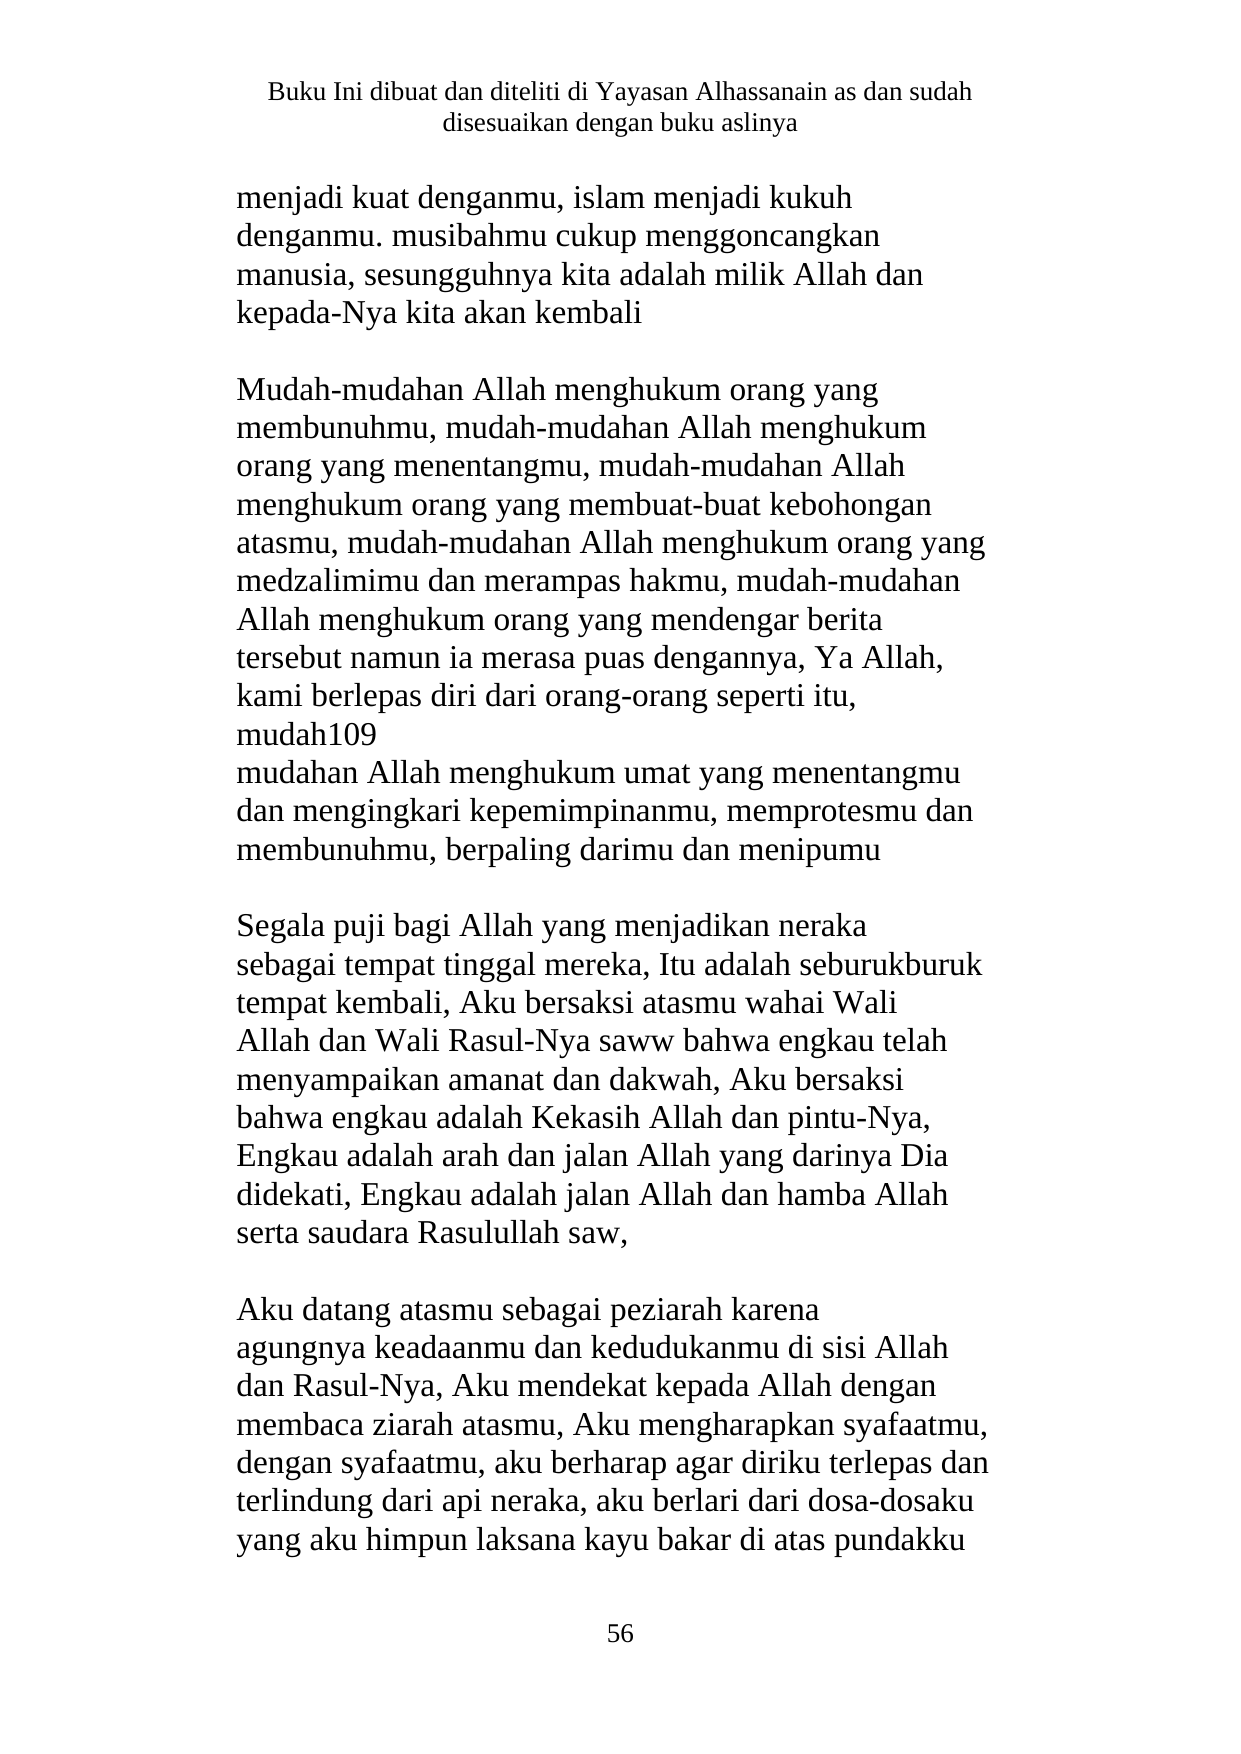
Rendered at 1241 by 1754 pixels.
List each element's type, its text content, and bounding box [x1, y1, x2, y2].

text Aku datang atasmu sebagai peziarah karena [236, 1289, 1004, 1327]
text Engkau adalah arah dan jalan Allah yang darinya Dia [236, 1136, 1004, 1174]
text Allah menghukum orang yang mendengar berita [236, 599, 1004, 637]
text mudahan Allah menghukum umat yang menentangmu [236, 752, 1004, 791]
text atasmu, mudah-mudahan Allah menghukum orang yang [236, 522, 1004, 561]
text Mudah-mudahan Allah menghukum orang yang [236, 369, 1004, 407]
text Segala puji bagi Allah yang menjadikan neraka [236, 906, 1004, 944]
text manusia, sesungguhnya kita adalah milik Allah dan [236, 254, 1004, 292]
text didekati, Engkau adalah jalan Allah dan hamba Allah [236, 1174, 1004, 1212]
text terlindung dari api neraka, aku berlari dari dosa-dosaku [236, 1481, 1004, 1519]
text denganmu. musibahmu cukup menggoncangkan [236, 216, 1004, 254]
text sebagai tempat tinggal mereka, Itu adalah seburukburuk tempat kembali, Aku bersaksi atasmu wahai Wali [236, 944, 1004, 1021]
text menyampaikan amanat dan dakwah, Aku bersaksi [236, 1059, 1004, 1097]
text tersebut namun ia merasa puas dengannya, Ya Allah, [236, 637, 1004, 676]
text yang aku himpun laksana kayu bakar di atas pundakku [236, 1519, 1004, 1557]
text dengan syafaatmu, aku berharap agar diriku terlepas dan [236, 1442, 1004, 1481]
text kepada-Nya kita akan kembali [236, 292, 1004, 331]
text dan mengingkari kepemimpinanmu, memprotesmu dan [236, 791, 1004, 829]
text membaca ziarah atasmu, Aku mengharapkan syafaatmu, [236, 1404, 1004, 1442]
text kami berlepas diri dari orang-orang seperti itu, mudah109 [236, 676, 1004, 752]
text Allah dan Wali Rasul-Nya saww bahwa engkau telah [236, 1021, 1004, 1059]
text agungnya keadaanmu dan kedudukanmu di sisi Allah [236, 1327, 1004, 1366]
text medzalimimu dan merampas hakmu, mudah-mudahan [236, 561, 1004, 599]
text membunuhmu, berpaling darimu dan menipumu [236, 829, 1004, 867]
text orang yang menentangmu, mudah-mudahan Allah [236, 446, 1004, 484]
text dan Rasul-Nya, Aku mendekat kepada Allah dengan [236, 1366, 1004, 1404]
text serta saudara Rasulullah saw, [236, 1212, 1004, 1251]
text membunuhmu, mudah-mudahan Allah menghukum [236, 407, 1004, 446]
text menjadi kuat denganmu, islam menjadi kukuh [236, 177, 1004, 216]
text bahwa engkau adalah Kekasih Allah dan pintu-Nya, [236, 1097, 1004, 1136]
text menghukum orang yang membuat-buat kebohongan [236, 484, 1004, 522]
